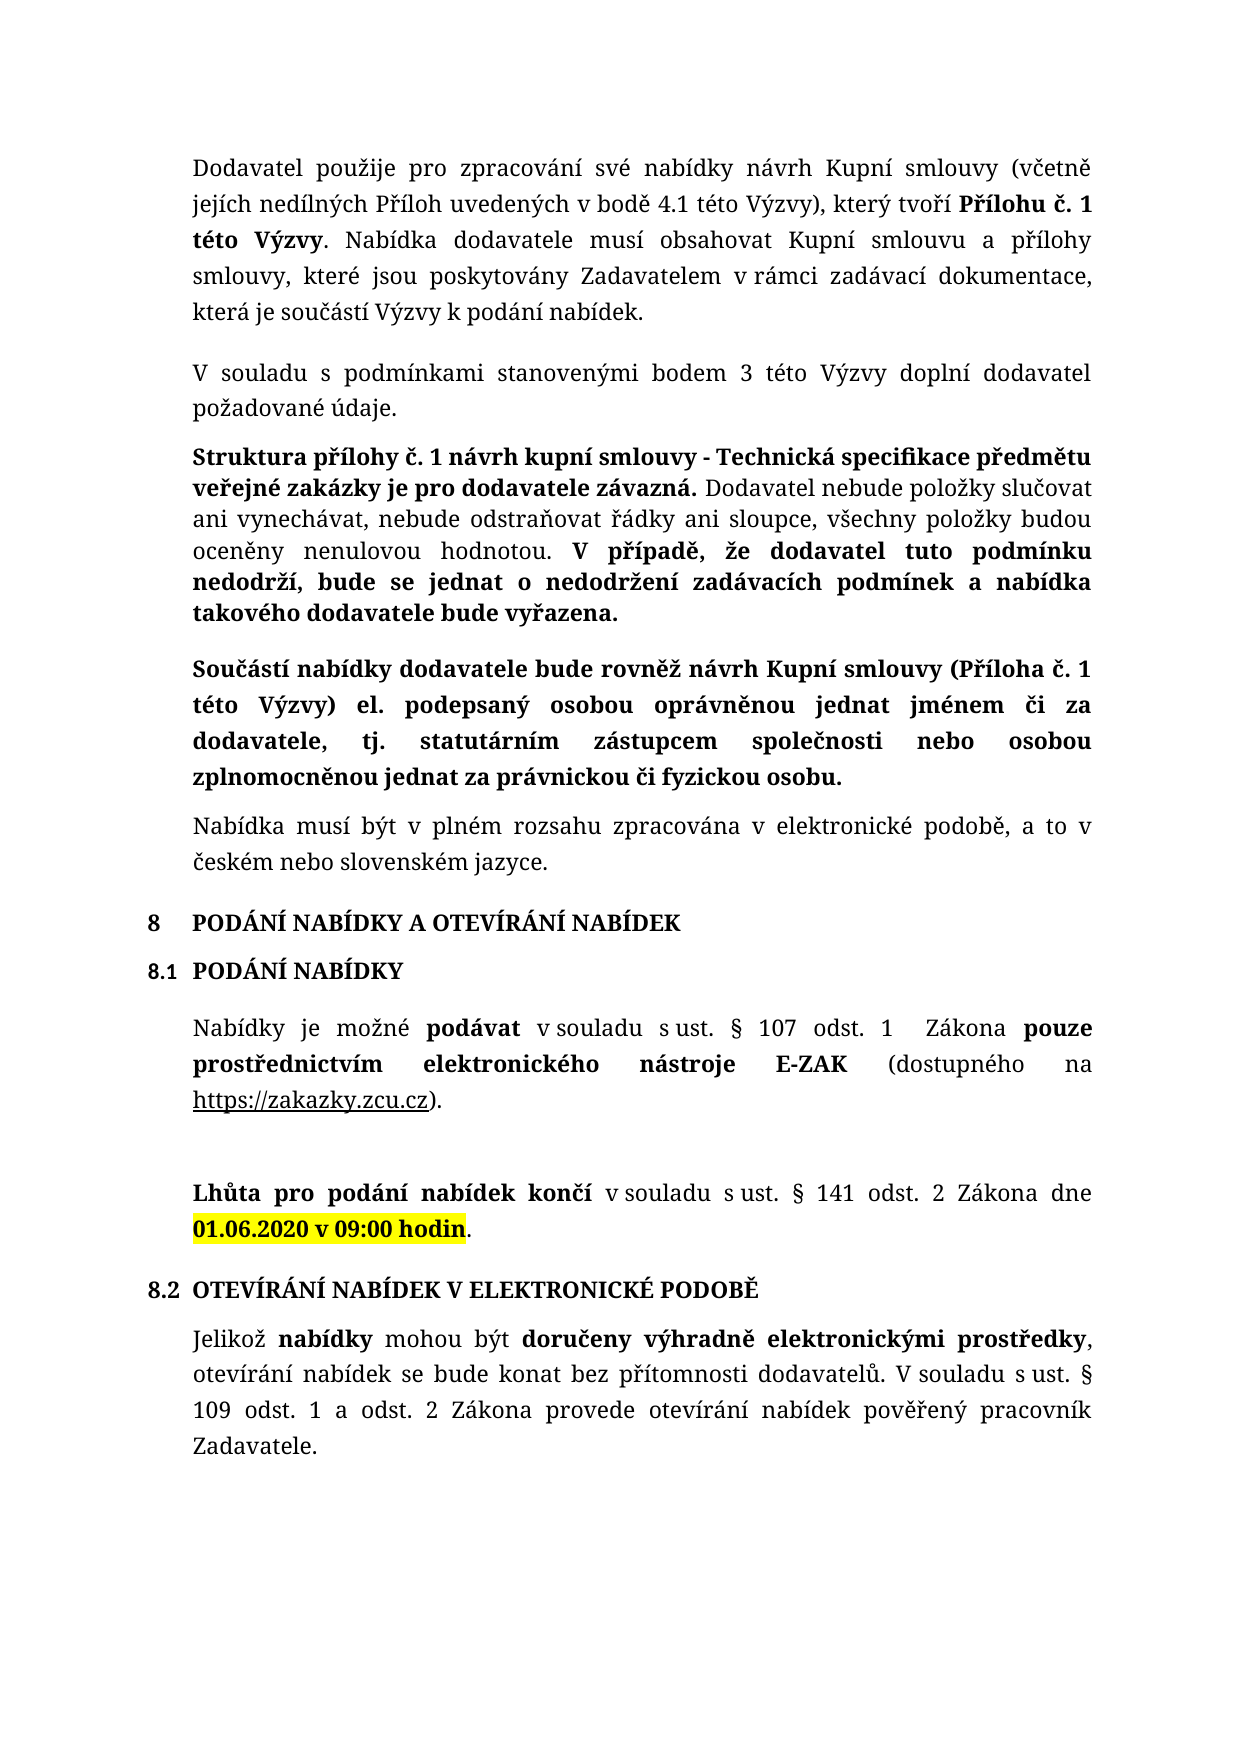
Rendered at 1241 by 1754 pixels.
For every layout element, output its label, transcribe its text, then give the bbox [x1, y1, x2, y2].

text Nabídky je možné podávat v souladu s ust. § 107 odst. 1 Zákona pouze prostřednictvím elektronického nástroje E-ZAK (dostupného na https://zakazky.zcu.cz). [193, 1012, 1093, 1115]
subtitle 8 PODÁNÍ NABÍDKY A OTEVÍRÁNÍ NABÍDEK [147, 906, 1093, 938]
text Jelikož nabídky mohou být doručeny výhradně elektronickými prostředky, otevírání nabídek se bude konat bez přítomnosti dodavatelů. V souladu s ust. § 109 odst. 1 a odst. 2 Zákona provede otevírání nabídek pověřený pracovník Zadavatele. [193, 1322, 1093, 1462]
text V souladu s podmínkami stanovenými bodem 3 této Výzvy doplní dodavatel požadované údaje. [192, 356, 1093, 424]
text Součástí nabídky dodavatele bude rovněž návrh Kupní smlouvy (Příloha č. 1 této Výzvy) el. podepsaný osobou oprávněnou jednat jménem či za dodavatele, tj. statutárním zástupcem společnosti nebo osobou zplnomocněnou jednat za právnickou či fyzickou osobu. [192, 653, 1093, 792]
text Dodavatel použije pro zpracování své nabídky návrh Kupní smlouvy (včetně jejích nedílných Příloh uvedených v bodě 4.1 této Výzvy), který tvoří Přílohu č. 1 této Výzvy. Nabídka dodavatele musí obsahovat Kupní smlouvu a přílohy smlouvy, které jsou poskytovány Zadavatelem v rámci zadávací dokumentace, která je součástí Výzvy k podání nabídek. [192, 152, 1093, 327]
text Nabídka musí být v plném rozsahu zpracována v elektronické podobě, a to v českém nebo slovenském jazyce. [193, 809, 1093, 877]
subtitle 8.2 OTEVÍRÁNÍ NABÍDEK V ELEKTRONICKÉ PODOBĚ [148, 1274, 1093, 1305]
text Struktura přílohy č. 1 návrh kupní smlouvy - Technická specifikace předmětu veřejné zakázky je pro dodavatele závazná. Dodavatel nebude položky slučovat ani vynechávat, nebude odstraňovat řádky ani sloupce, všechny položky budou oceněny nenulovou hodnotou. V případě, že dodavatel tuto podmínku nedodrží, bude se jednat o nedodržení zadávacích podmínek a nabídka takového dodavatele bude vyřazena. [192, 441, 1093, 628]
text 8.1 PODÁNÍ NABÍDKY [148, 955, 1093, 986]
text Lhůta pro podání nabídek končí v souladu s ust. § 141 odst. 2 Zákona dne 01.06.2020 v 09:00 hodin. [193, 1177, 1093, 1244]
